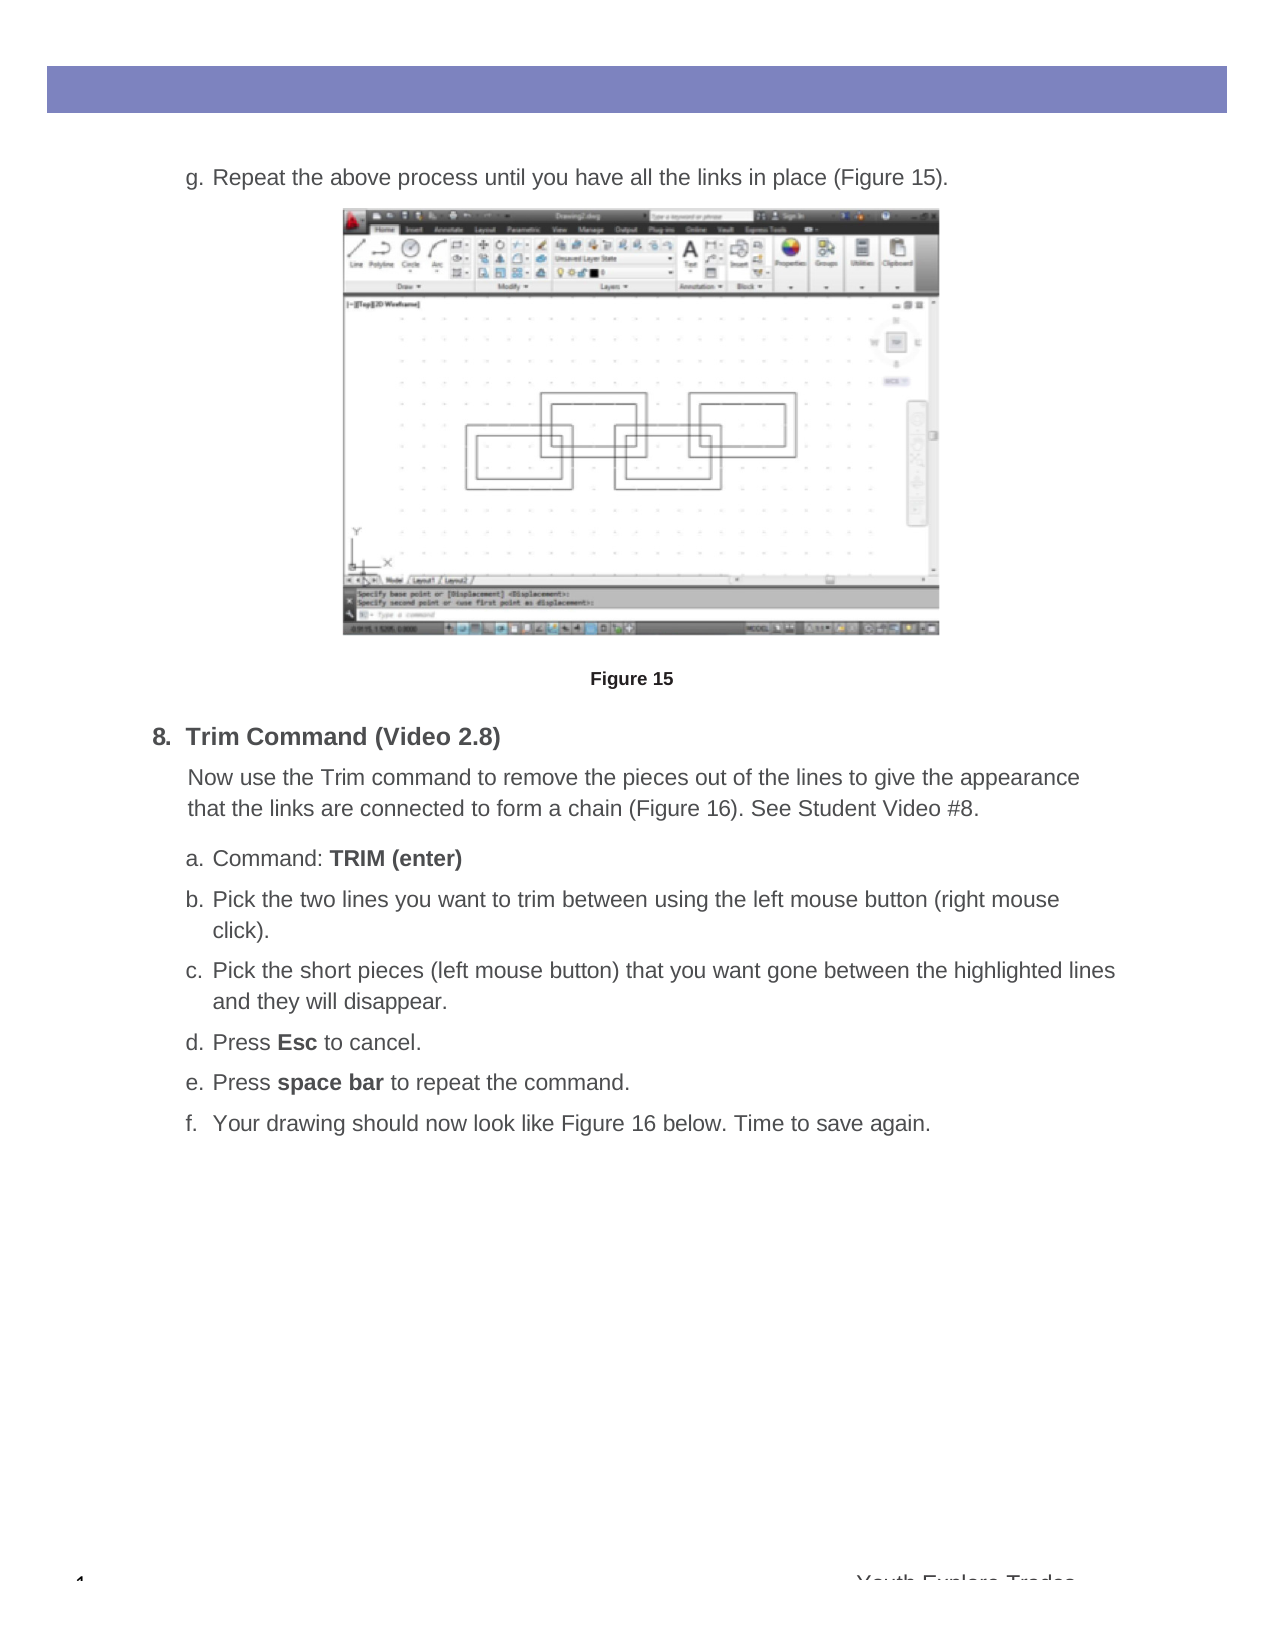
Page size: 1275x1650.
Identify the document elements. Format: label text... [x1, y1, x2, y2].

list Repeat the above process until you have all the links in place (Figure 15). [185, 164, 1237, 190]
text Figure 15 [586, 668, 677, 689]
picture [341, 208, 940, 636]
list Press space bar to repeat the command. [185, 1069, 1237, 1096]
list Pick the two lines you want to trim between using the left mouse button (right mouse click). [185, 886, 1065, 943]
list Command: TRIM (enter) [185, 845, 1237, 871]
text Now use the Trim command to remove the pieces out of the lines to give the appearance that the links are connected to form a chain (Figure 16). See Student Video #8. [187, 764, 1111, 821]
subtitle Trim Command (Video 2.8) [152, 721, 1237, 750]
list Press Esc to cancel. [185, 1029, 1237, 1055]
list Pick the short pieces (left mouse button) that you want gone between the highlighted lines and they will disappear. [185, 957, 1117, 1014]
list Your drawing should now look like Figure 16 below. Time to save again. [185, 1110, 1237, 1136]
